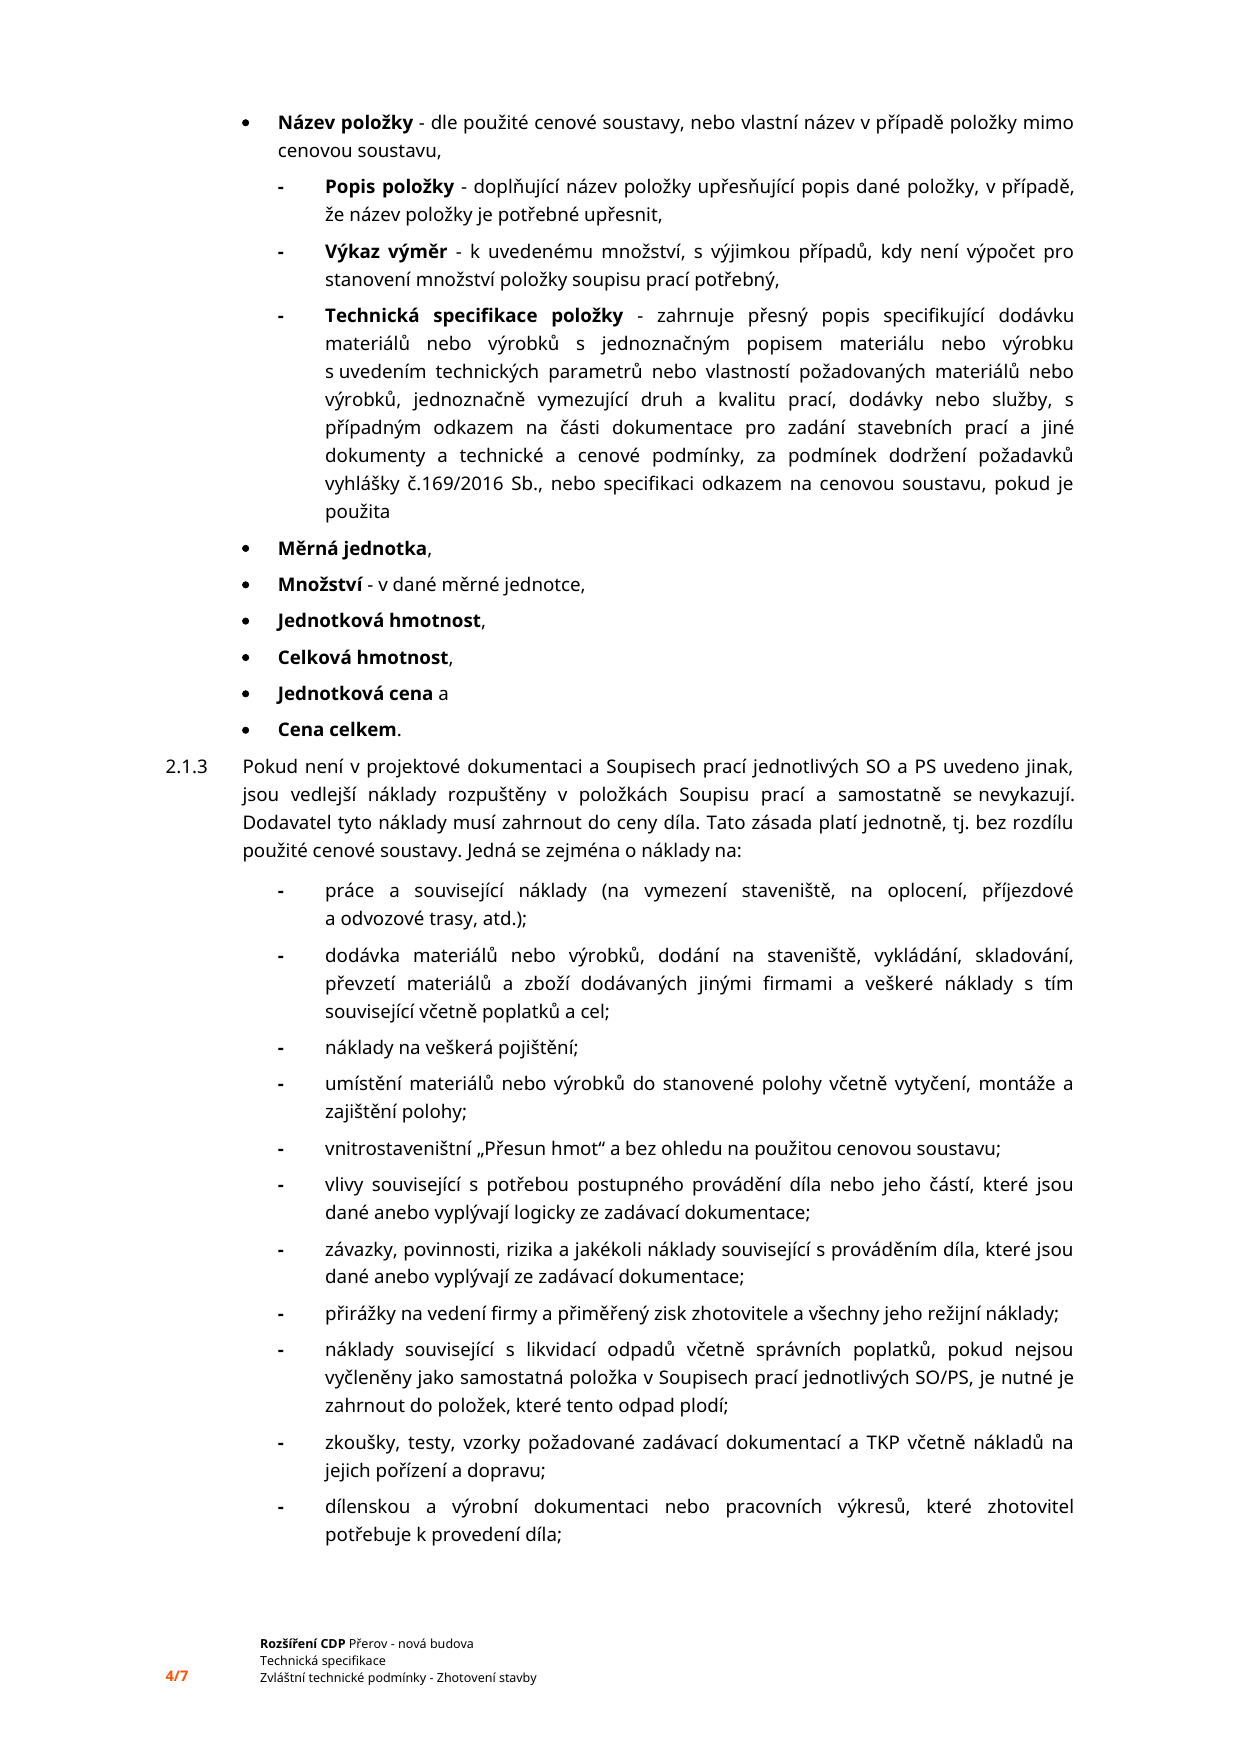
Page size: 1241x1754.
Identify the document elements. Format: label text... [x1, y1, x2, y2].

text Množství - v dané měrné jednotce, [242, 571, 1075, 597]
text Měrná jednotka, [242, 535, 1075, 560]
text Popis položky - doplňující název položky upřesňující popis dané položky, v případě, že název položky je potřebné upřesnit, [278, 174, 1075, 227]
text náklady na veškerá pojištění; [278, 1034, 1075, 1060]
text vlivy související s potřebou postupného provádění díla nebo jeho částí, které jsou dané anebo vyplývají logicky ze zadávací dokumentace; [278, 1171, 1075, 1225]
text Výkaz výměr - k uvedenému množství, s výjimkou případů, kdy není výpočet pro stanovení množství položky soupisu prací potřebný, [278, 238, 1075, 292]
text přirážky na vedení firmy a přiměřený zisk zhotovitele a všechny jeho režijní náklady; [278, 1300, 1075, 1326]
text Jednotková cena a [242, 680, 1075, 706]
text zkoušky, testy, vzorky požadované zadávací dokumentací a TKP včetně nákladů na jejich pořízení a dopravu; [278, 1429, 1075, 1482]
text Jednotková hmotnost, [242, 608, 1075, 633]
text závazky, povinnosti, rizika a jakékoli náklady související s prováděním díla, které jsou dané anebo vyplývají ze zadávací dokumentace; [278, 1236, 1075, 1289]
text umístění materiálů nebo výrobků do stanovené polohy včetně vytyčení, montáže a zajištění polohy; [278, 1071, 1075, 1124]
text Pokud není v projektové dokumentaci a Soupisech prací jednotlivých SO a PS uvedeno jinak, jsou vedlejší náklady rozpuštěny v položkách Soupisu prací a samostatně se nevykazují. Dodavatel tyto náklady musí zahrnout do ceny díla. Tato zásada platí jednotně, tj. bez rozdílu použité cenové soustavy. Jedná se zejména o náklady na: [165, 753, 1075, 863]
text náklady související s likvidací odpadů včetně správních poplatků, pokud nejsou vyčleněny jako samostatná položka v Soupisech prací jednotlivých SO/PS, je nutné je zahrnout do položek, které tento odpad plodí; [278, 1337, 1075, 1418]
text Název položky - dle použité cenové soustavy, nebo vlastní název v případě položky mimo cenovou soustavu, [242, 109, 1075, 163]
text dodávka materiálů nebo výrobků, dodání na staveniště, vykládání, skladování, převzetí materiálů a zboží dodávaných jinými firmami a veškeré náklady s tím související včetně poplatků a cel; [278, 942, 1075, 1023]
text práce a související náklady (na vymezení staveniště, na oplocení, příjezdové a odvozové trasy, atd.); [278, 878, 1075, 931]
text Technická specifikace položky - zahrnuje přesný popis specifikující dodávku materiálů nebo výrobků s jednoznačným popisem materiálu nebo výrobku s uvedením technických parametrů nebo vlastností požadovaných materiálů nebo výrobků, jednoznačně vymezující druh a kvalitu prací, dodávky nebo služby, s případným odkazem na části dokumentace pro zadání stavebních prací a jiné dokumenty a technické a cenové podmínky, za podmínek dodržení požadavků vyhlášky č.169/2016 Sb., nebo specifikaci odkazem na cenovou soustavu, pokud je použita [278, 302, 1075, 524]
text Cena celkem. [242, 717, 1075, 742]
text dílenskou a výrobní dokumentaci nebo pracovních výkresů, které zhotovitel potřebuje k provedení díla; [278, 1493, 1075, 1547]
text Celková hmotnost, [242, 644, 1075, 669]
text vnitrostaveništní „Přesun hmot“ a bez ohledu na použitou cenovou soustavu; [278, 1135, 1075, 1161]
